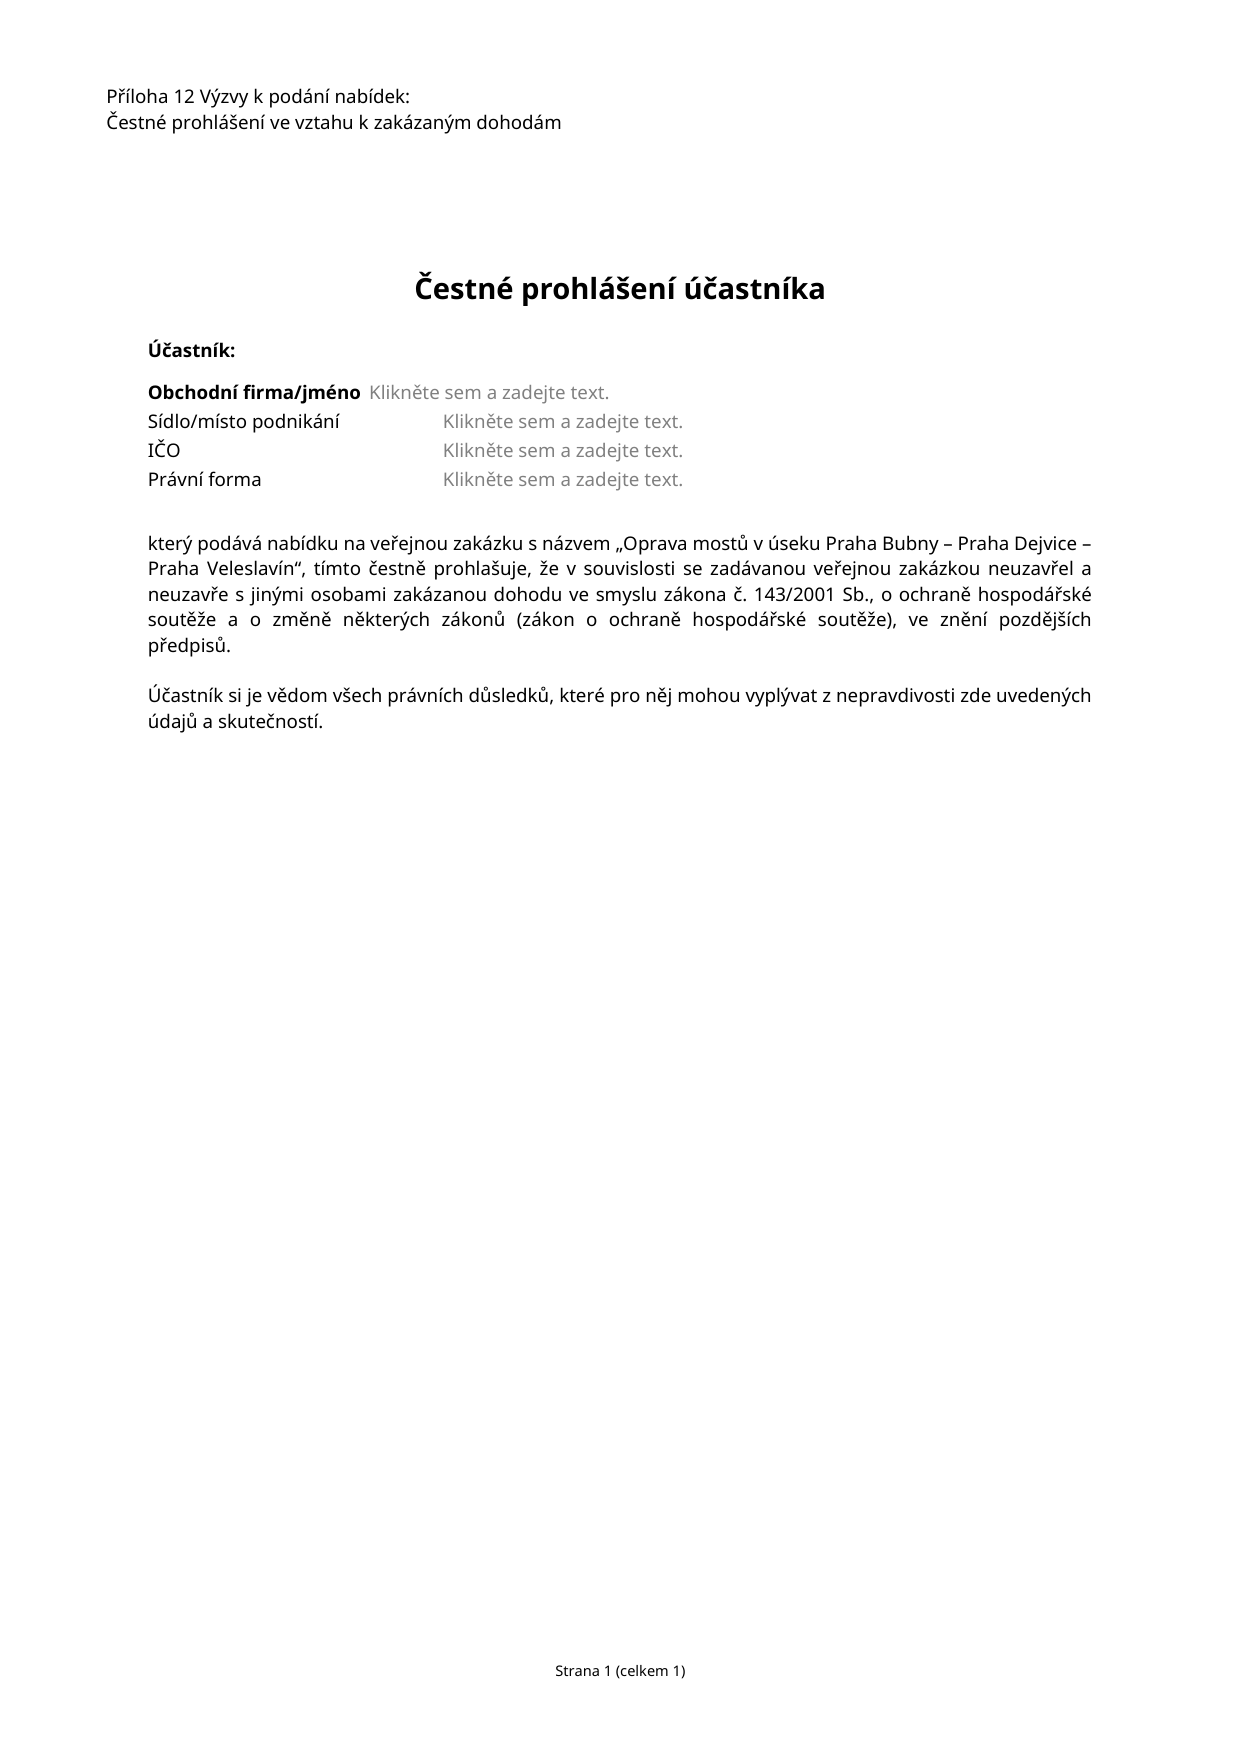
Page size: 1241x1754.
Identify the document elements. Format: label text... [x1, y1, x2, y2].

text Právní forma [148, 463, 1093, 492]
text Obchodní firma/jméno [148, 376, 1093, 405]
text IČO [148, 434, 1093, 463]
text Sídlo/místo podnikání [148, 405, 1093, 434]
title Čestné prohlášení účastníka [148, 268, 1093, 308]
text Účastník: [148, 333, 1093, 364]
text Účastník si je vědom všech právních důsledků, které pro něj mohou vyplývat z nepravdivosti zde uvedených údajů a skutečností. [148, 683, 1093, 734]
text který podává nabídku na veřejnou zakázku s názvem „Oprava mostů v úseku Praha Bubny – Praha Dejvice – Praha Veleslavín“, tímto čestně prohlašuje, že v souvislosti se zadávanou veřejnou zakázkou neuzavřel a neuzavře s jinými osobami zakázanou dohodu ve smyslu zákona č. 143/2001 Sb., o ochraně hospodářské soutěže a o změně některých zákonů (zákon o ochraně hospodářské soutěže), ve znění pozdějších předpisů. [148, 530, 1093, 658]
